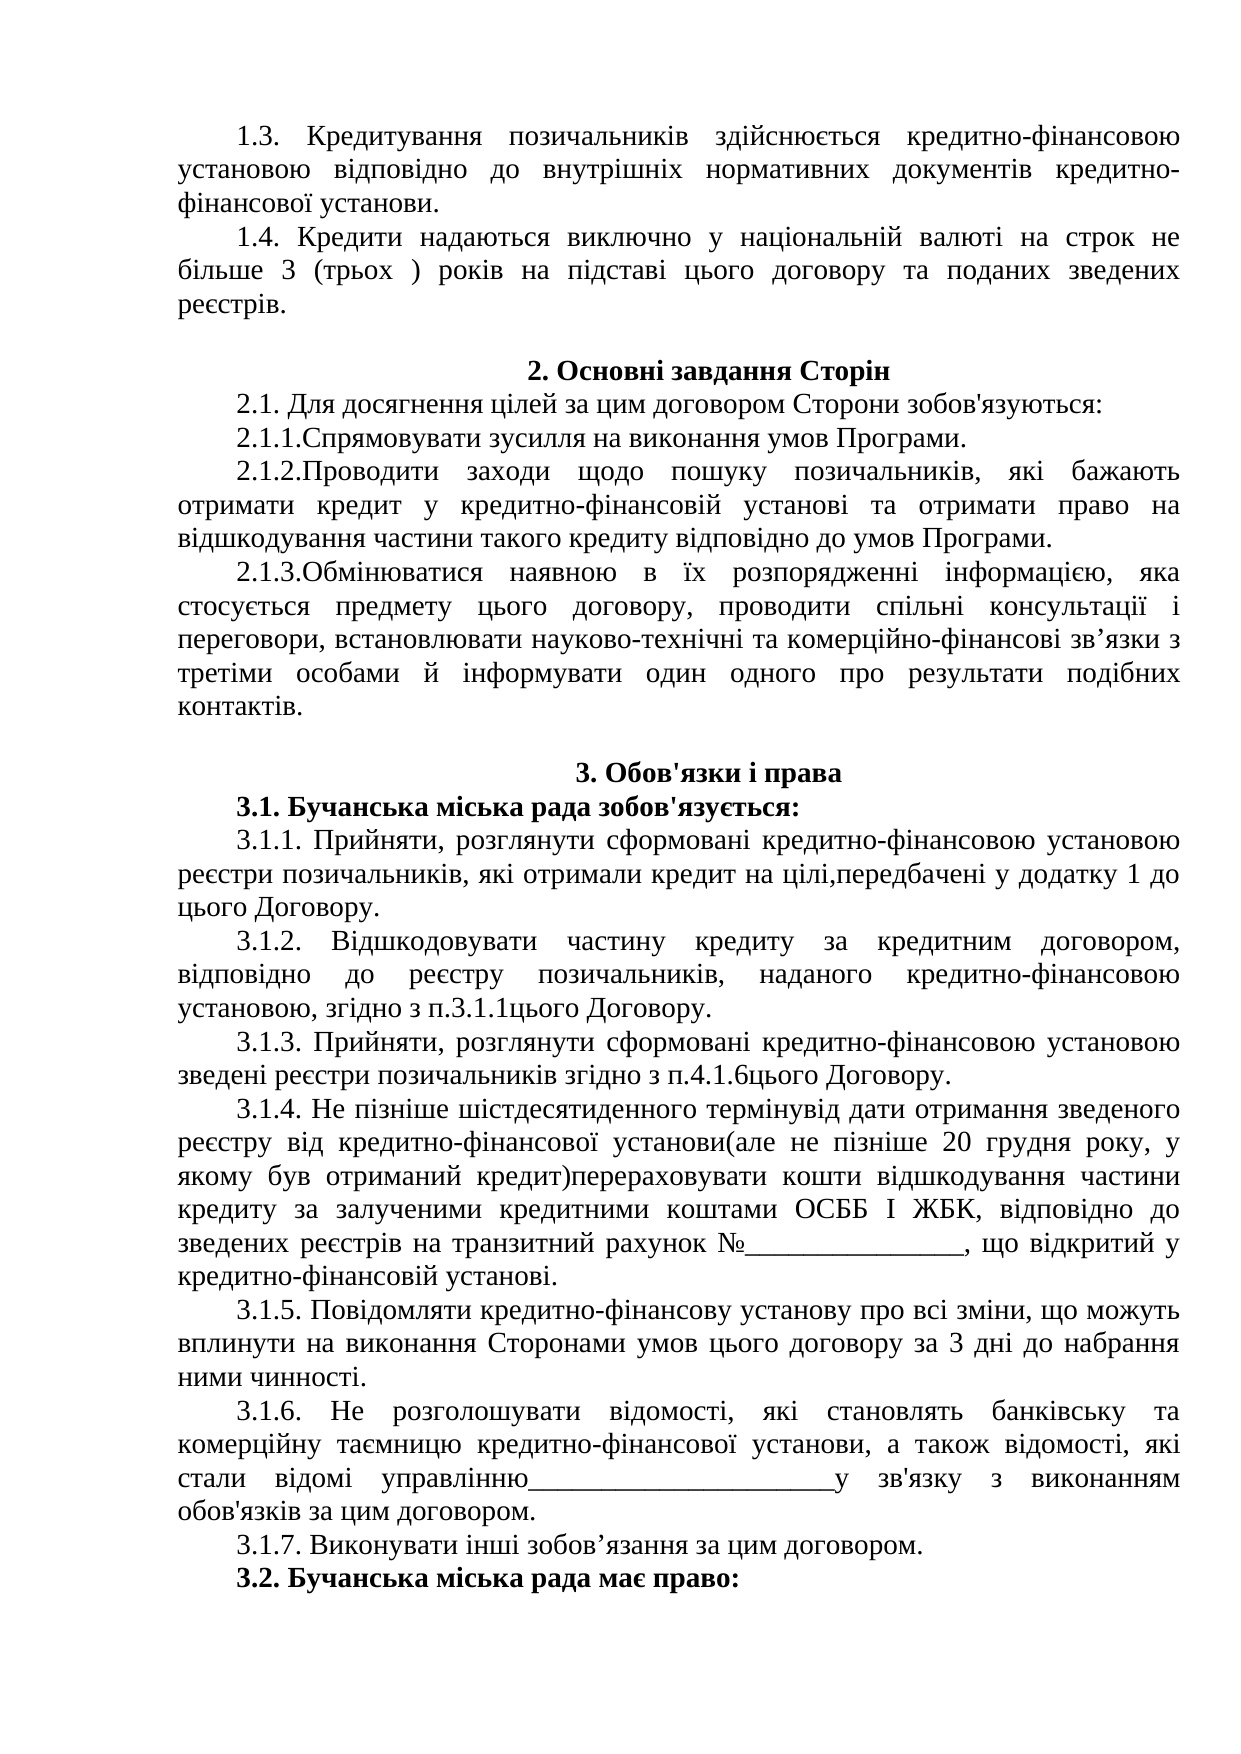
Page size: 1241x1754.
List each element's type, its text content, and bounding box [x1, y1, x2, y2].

text 2.1.1.Спрямовувати зусилля на виконання умов Програми. [177, 420, 1181, 453]
text 1.3. Кредитування позичальників здійснюється кредитно-фінансовою установою відповідно до внутрішніх нормативних документів кредитно-фінансової установи. [177, 118, 1181, 219]
text 3.1.7. Виконувати інші зобов’язання за цим договором. [177, 1527, 1181, 1560]
text 3.2. Бучанська міська рада має право: [177, 1560, 1181, 1594]
text 3.1. Бучанська міська рада зобов'язується: [177, 789, 1181, 822]
text 3.1.4. Не пізніше шістдесятиденного термінувід дати отримання зведеного реєстру від кредитно-фінансової установи(але не пізніше 20 грудня року, у якому був отриманий кредит)перераховувати кошти відшкодування частини кредиту за залученими кредитними коштами ОСББ І ЖБК, відповідно до зведених реєстрів на транзитний рахунок №_______________, що відкритий у кредитно-фінансовій установі. [177, 1091, 1181, 1292]
text 2.1.2.Проводити заходи щодо пошуку позичальників, які бажають отримати кредит у кредитно-фінансовій установі та отримати право на відшкодування частини такого кредиту відповідно до умов Програми. [177, 453, 1181, 554]
text 1.4. Кредити надаються виключно у національній валюті на строк не більше 3 (трьох ) років на підставі цього договору та поданих зведених реєстрів. [177, 219, 1181, 319]
text 2. Основні завдання Сторін [177, 353, 1181, 386]
text 3. Обов'язки і права [177, 755, 1181, 789]
text 3.1.6. Не розголошувати відомості, які становлять банківську та комерційну таємницю кредитно-фінансової установи, а також відомості, які стали відомі управлінню_____________________у зв'язку з виконанням обов'язків за цим договором. [177, 1393, 1181, 1527]
text 3.1.3. Прийняти, розглянути сформовані кредитно-фінансовою установою зведені реєстри позичальників згідно з п.4.1.6цього Договору. [177, 1024, 1181, 1091]
text 3.1.2. Відшкодовувати частину кредиту за кредитним договором, відповідно до реєстру позичальників, наданого кредитно-фінансовою установою, згідно з п.3.1.1цього Договору. [177, 923, 1181, 1024]
text 2.1.3.Обмінюватися наявною в їх розпорядженні інформацією, яка стосується предмету цього договору, проводити спільні консультації і переговори, встановлювати науково-технічні та комерційно-фінансові зв’язки з третіми особами й інформувати один одного про результати подібних контактів. [177, 554, 1181, 722]
text 3.1.5. Повідомляти кредитно-фінансову установу про всі зміни, що можуть вплинути на виконання Сторонами умов цього договору за 3 дні до набрання ними чинності. [177, 1292, 1181, 1393]
text 3.1.1. Прийняти, розглянути сформовані кредитно-фінансовою установою реєстри позичальників, які отримали кредит на цілі,передбачені у додатку 1 до цього Договору. [177, 822, 1181, 923]
text 2.1. Для досягнення цілей за цим договором Сторони зобов'язуються: [177, 386, 1181, 420]
